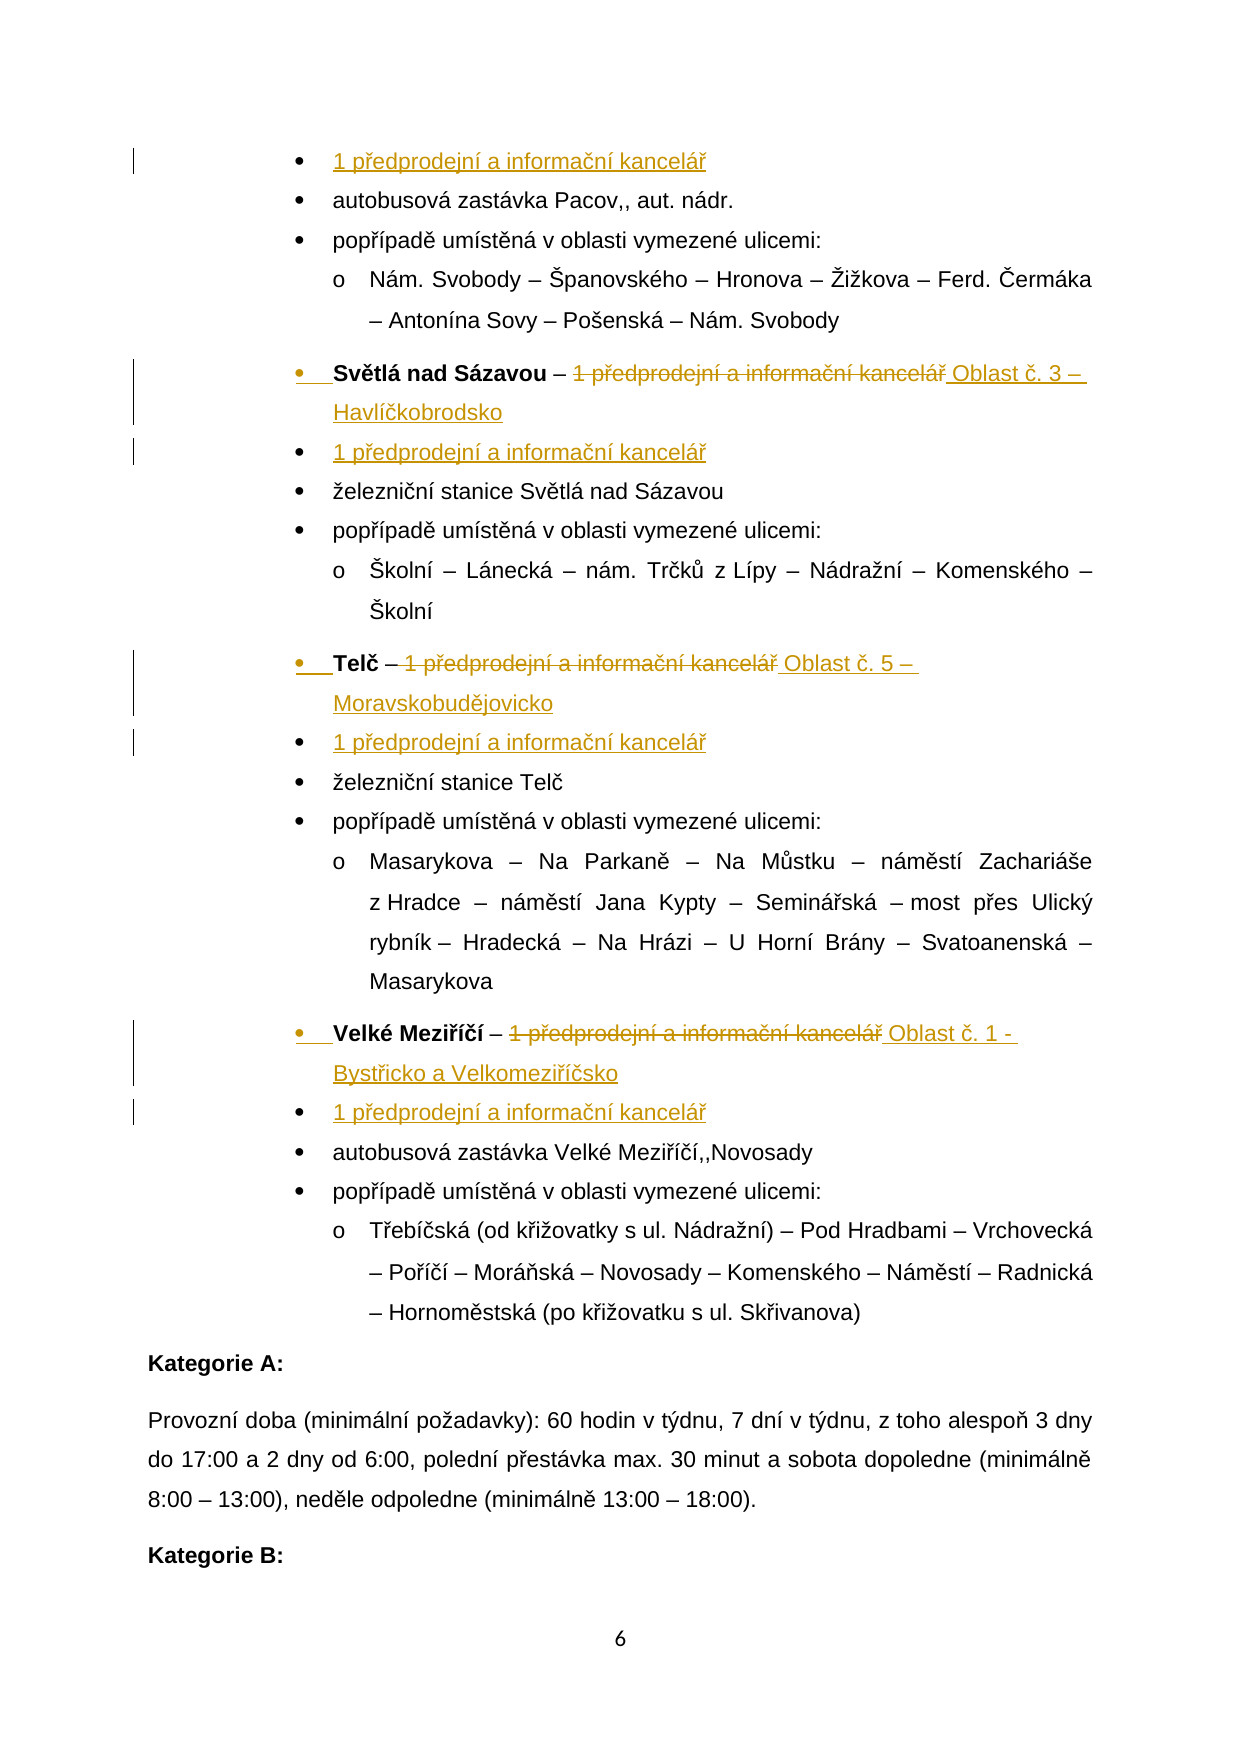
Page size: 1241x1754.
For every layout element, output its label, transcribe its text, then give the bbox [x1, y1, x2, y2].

list autobusová zastávka Pacov,, aut. nádr. [295, 187, 1093, 213]
list Velké Meziříčí – [295, 1020, 1093, 1086]
list popřípadě umístěná v oblasti vymezené ulicemi: [295, 808, 1093, 834]
text Provozní doba (minimální požadavky): 60 hodin v týdnu, 7 dní v týdnu, z toho alespoň 3 dny do 17:00 a 2 dny od 6:00, polední přestávka max. 30 minut a sobota dopoledne (minimálně 8:00 – 13:00), neděle odpoledne (minimálně 13:00 – 18:00). [148, 1407, 1093, 1512]
list železniční stanice Telč [295, 769, 1093, 795]
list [295, 227, 1093, 253]
list popřípadě umístěná v oblasti vymezené ulicemi: [295, 517, 1093, 544]
list Telč – [295, 650, 1093, 716]
text Kategorie B: [148, 1542, 1093, 1568]
list Třebíčská (od křižovatky s ul. Nádražní) – Pod Hradbami – Vrchovecká – Poříčí – Moráňská – Novosady – Komenského – Náměstí – Radnická – Hornoměstská (po křižovatku s ul. Skřivanova) [332, 1217, 1093, 1325]
list autobusová zastávka Velké Meziříčí,,Novosady [295, 1138, 1093, 1165]
text Kategorie A: [148, 1350, 1093, 1377]
list Masarykova – Na Parkaně – Na Můstku – náměstí Zachariáše z Hradce – náměstí Jana Kypty – Seminářská – most přes Ulický rybník – Hradecká – Na Hrázi – U Horní Brány – Svatoanenská – Masarykova [332, 848, 1093, 994]
list železniční stanice Světlá nad Sázavou [295, 478, 1093, 504]
list Školní – Lánecká – nám. Trčků z Lípy – Nádražní – Komenského – Školní [332, 557, 1093, 625]
list Nám. Svobody – Španovského – Hronova – Žižkova – Ferd. Čermáka – Antonína Sovy – Pošenská – Nám. Svobody [332, 266, 1093, 334]
list popřípadě umístěná v oblasti vymezené ulicemi: [295, 1178, 1093, 1204]
list Světlá nad Sázavou – [295, 359, 1093, 425]
